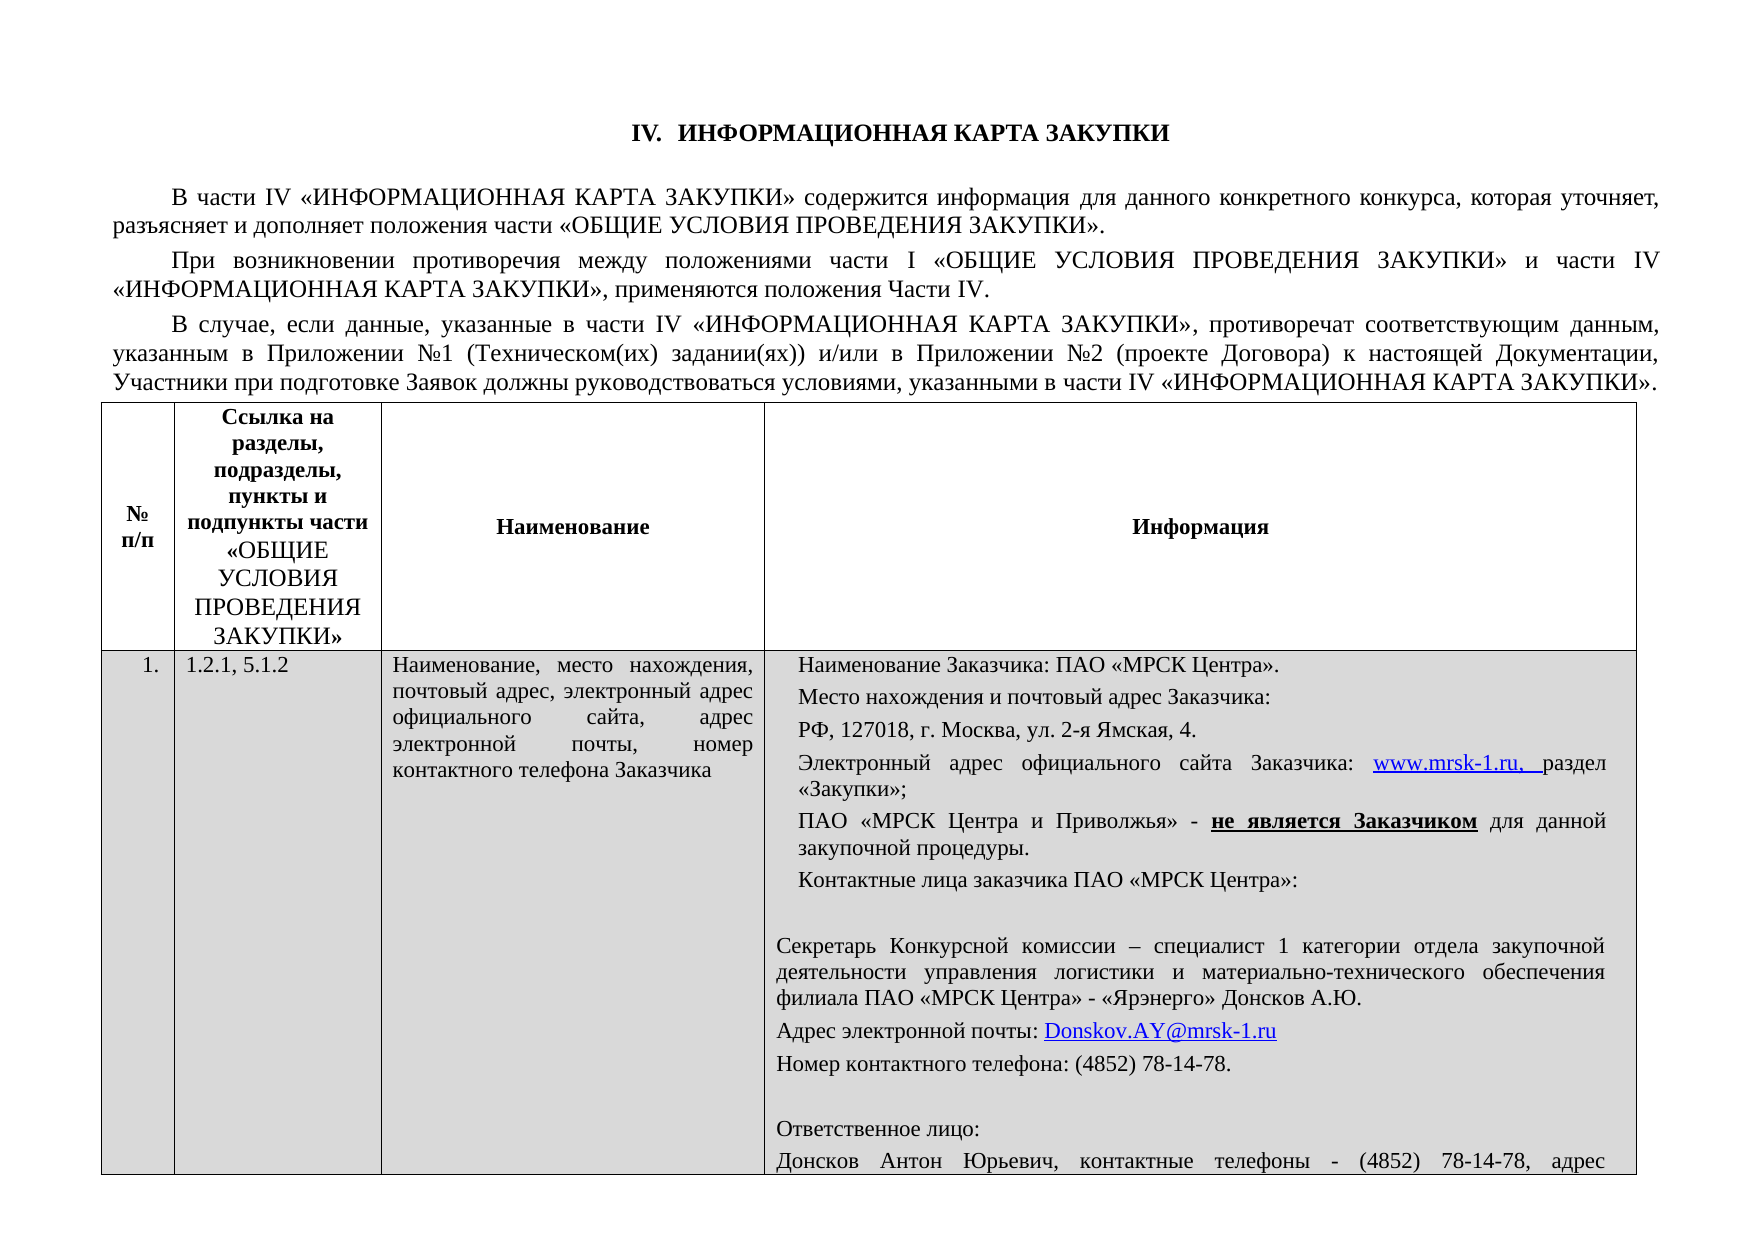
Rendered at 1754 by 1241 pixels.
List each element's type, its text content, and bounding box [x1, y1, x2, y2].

table_header Информация [765, 403, 1636, 650]
table_cell [102, 651, 174, 1174]
table_cell 1.2.1, 5.1.2 [175, 651, 381, 1174]
table_header Наименование [382, 403, 764, 650]
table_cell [765, 651, 1636, 1174]
text В части IV «ИНФОРМАЦИОННАЯ КАРТА ЗАКУПКИ» содержится информация для данного конкретного конкурса, которая уточняет, разъясняет и дополняет положения части «ОБЩИЕ УСЛОВИЯ ПРОВЕДЕНИЯ ЗАКУПКИ». [112, 182, 1660, 239]
subtitle ИНФОРМАЦИОННАЯ КАРТА ЗАКУПКИ [112, 118, 1660, 147]
table_header Ссылка на разделы, подразделы, пункты и подпункты части «ОБЩИЕ УСЛОВИЯ ПРОВЕДЕНИЯ ЗАКУПКИ» [175, 403, 381, 650]
table_header № п/п [102, 403, 174, 650]
text В случае, если данные, указанные в части IV «ИНФОРМАЦИОННАЯ КАРТА ЗАКУПКИ», противоречат соответствующим данным, указанным в Приложении №1 (Техническом(их) задании(ях)) и/или в Приложении №2 (проекте Договора) к настоящей Документации, Участники при подготовке Заявок должны руководствоваться условиями, указанными в части IV «ИНФОРМАЦИОННАЯ КАРТА ЗАКУПКИ». [112, 309, 1660, 396]
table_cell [382, 651, 764, 1174]
text При возникновении противоречия между положениями части I «ОБЩИЕ УСЛОВИЯ ПРОВЕДЕНИЯ ЗАКУПКИ» и части IV «ИНФОРМАЦИОННАЯ КАРТА ЗАКУПКИ», применяются положения Части IV. [112, 246, 1660, 303]
